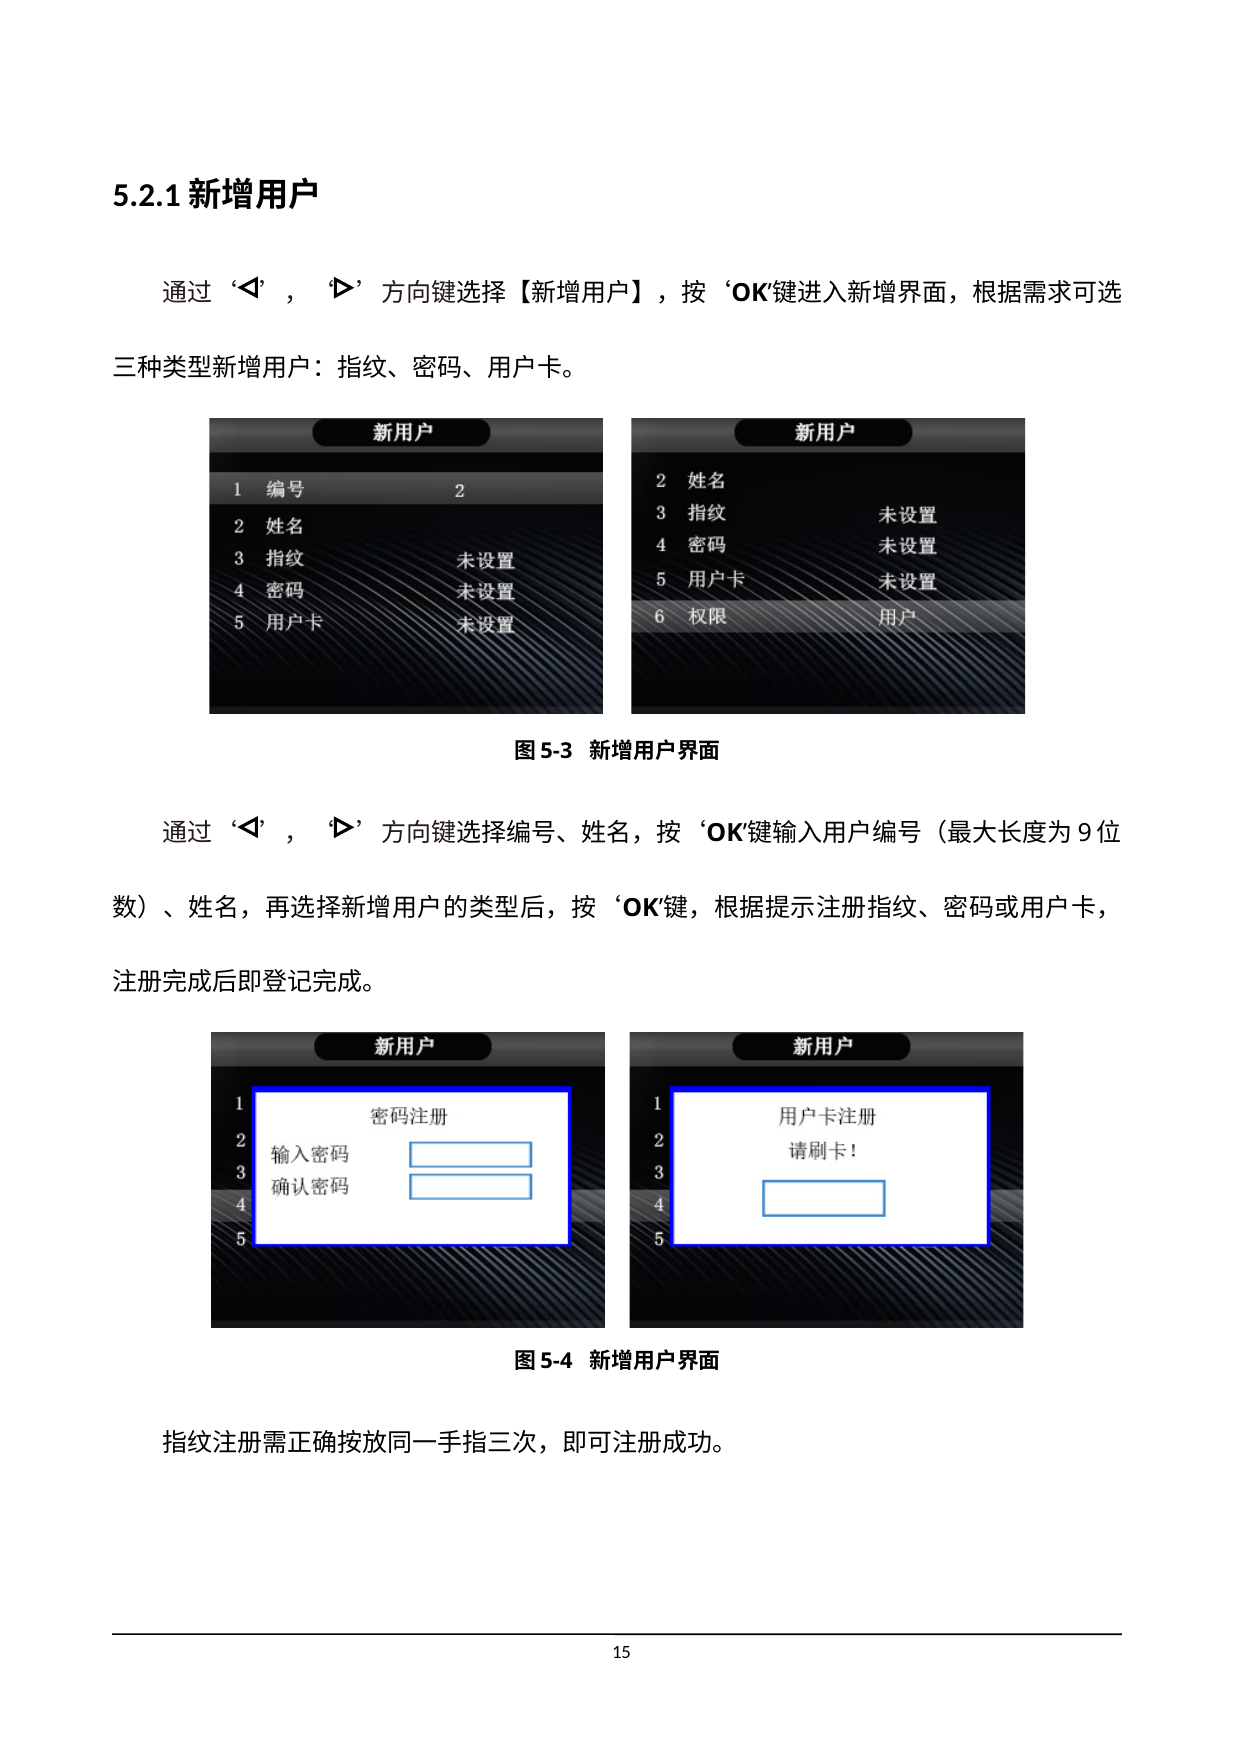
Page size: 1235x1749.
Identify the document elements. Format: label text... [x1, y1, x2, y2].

text 图5-3 新增用户界面 [112, 733, 1122, 765]
subtitle 5.2.1 新增用户 [112, 159, 1122, 224]
text 通过‘’，‘’方向键选择【新增用户】，按‘OK’键进入新增界面，根据需求可选三种类型新增用户：指纹、密码、用户卡。 [112, 258, 1122, 398]
picture [209, 418, 603, 714]
text 指纹注册需正确按放同一手指三次，即可注册成功。 [112, 1408, 1122, 1473]
picture [211, 1032, 605, 1328]
text 图5-4 新增用户界面 [112, 1343, 1122, 1375]
text 通过‘’，‘’方向键选择编号、姓名，按‘OK’键输入用户编号（最大长度为9位数）、姓名，再选择新增用户的类型后，按‘OK’键，根据提示注册指纹、密码或用户卡，注册完成后即登记完成。 [112, 798, 1122, 1012]
picture [631, 418, 1025, 714]
picture [629, 1032, 1024, 1328]
